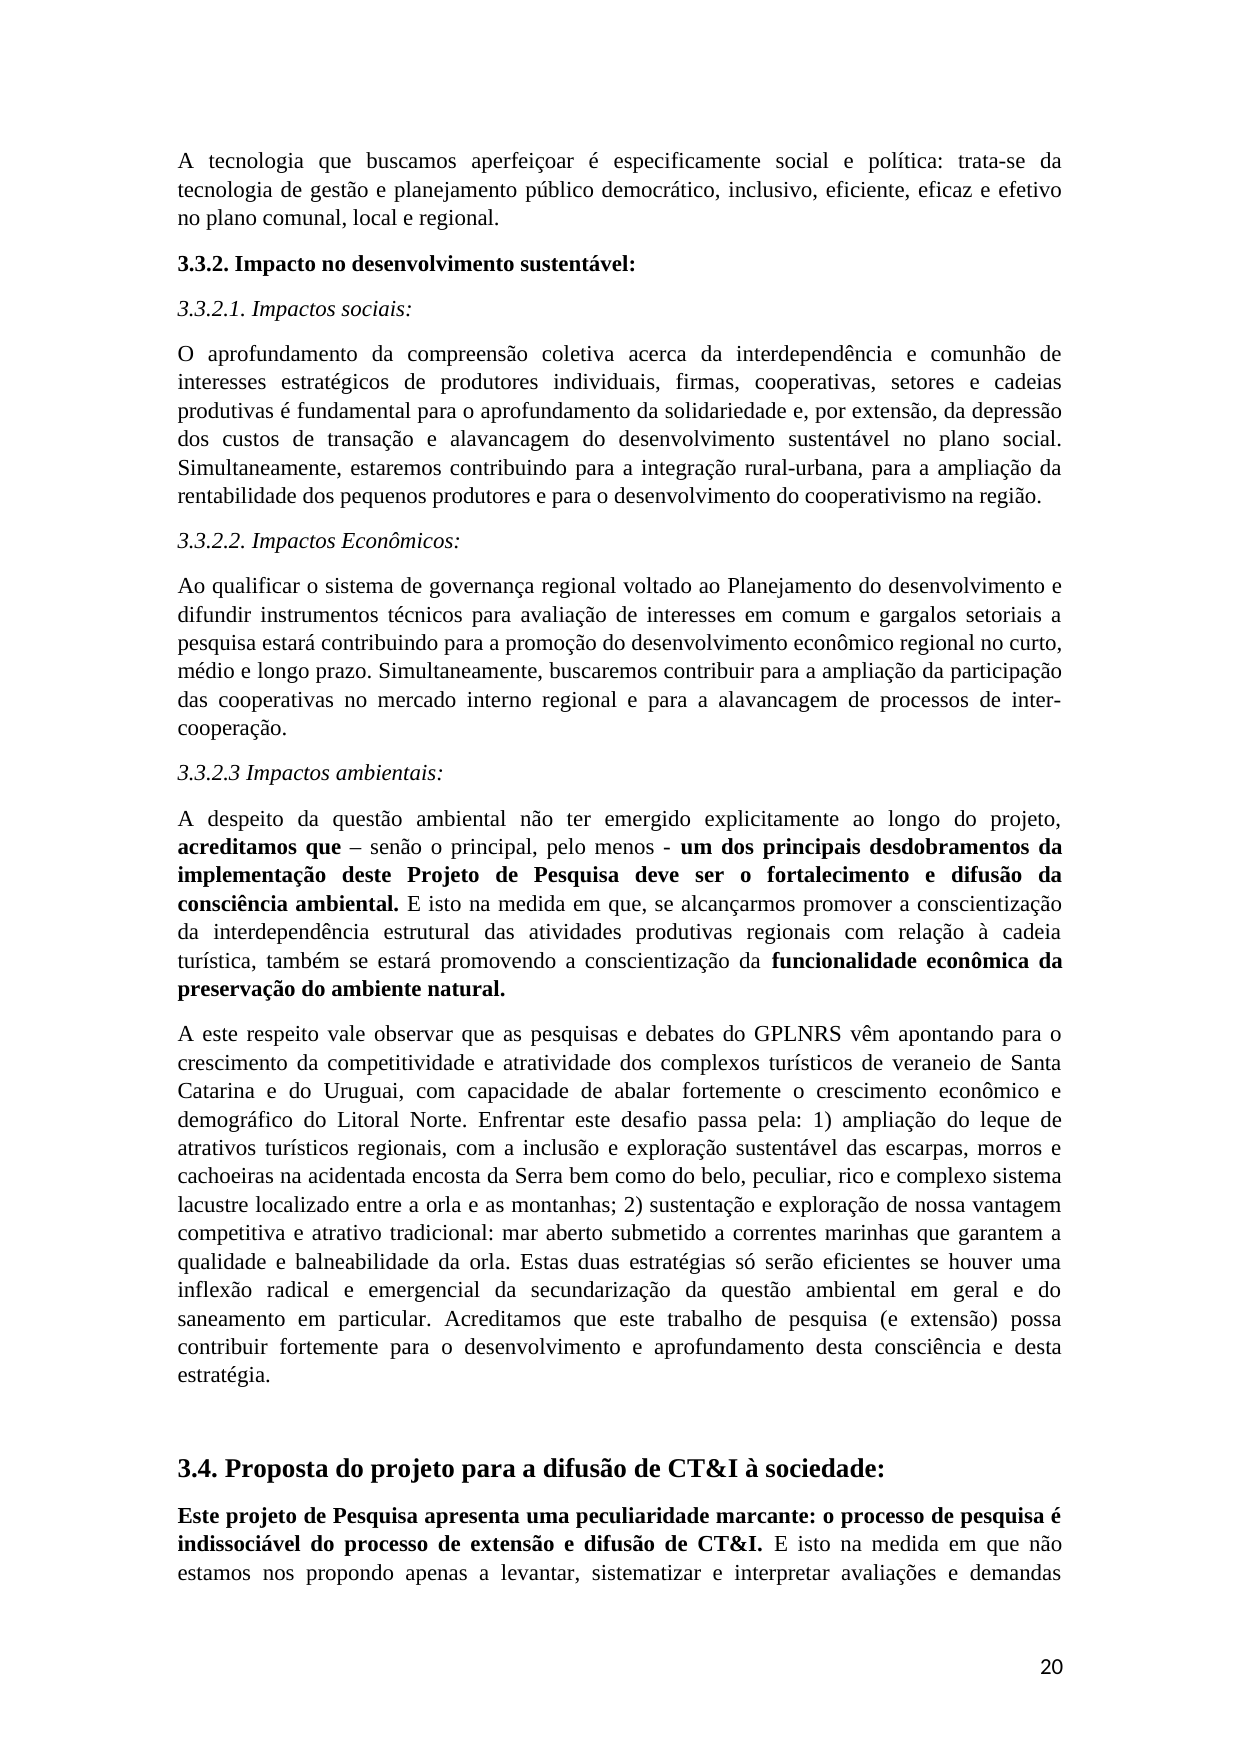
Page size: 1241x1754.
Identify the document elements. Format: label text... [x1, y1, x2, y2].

text 3.4. Proposta do projeto para a difusão de CT&I à sociedade: [177, 1452, 1063, 1483]
text O aprofundamento da compreensão coletiva acerca da interdependência e comunhão de interesses estratégicos de produtores individuais, firmas, cooperativas, setores e cadeias produtivas é fundamental para o aprofundamento da solidariedade e, por extensão, da depressão dos custos de transação e alavancagem do desenvolvimento sustentável no plano social. Simultaneamente, estaremos contribuindo para a integração rural-urbana, para a ampliação da rentabilidade dos pequenos produtores e para o desenvolvimento do cooperativismo na região. [177, 340, 1063, 508]
text A despeito da questão ambiental não ter emergido explicitamente ao longo do projeto, acreditamos que – senão o principal, pelo menos - um dos principais desdobramentos da implementação deste Projeto de Pesquisa deve ser o fortalecimento e difusão da consciência ambiental. E isto na medida em que, se alcançarmos promover a conscientização da interdependência estrutural das atividades produtivas regionais com relação à cadeia turística, também se estará promovendo a conscientização da funcionalidade econômica da preservação do ambiente natural. [177, 804, 1063, 1002]
text 3.3.2.2. Impactos Econômicos: [177, 527, 1063, 553]
text 3.3.2. Impacto no desenvolvimento sustentável: [177, 249, 1063, 276]
text A tecnologia que buscamos aperfeiçoar é especificamente social e política: trata-se da tecnologia de gestão e planejamento público democrático, inclusivo, eficiente, eficaz e efetivo no plano comunal, local e regional. [177, 148, 1063, 231]
text A este respeito vale observar que as pesquisas e debates do GPLNRS vêm apontando para o crescimento da competitividade e atratividade dos complexos turísticos de veraneio de Santa Catarina e do Uruguai, com capacidade de abalar fortemente o crescimento econômico e demográfico do Litoral Norte. Enfrentar este desafio passa pela: 1) ampliação do leque de atrativos turísticos regionais, com a inclusão e exploração sustentável das escarpas, morros e cachoeiras na acidentada encosta da Serra bem como do belo, peculiar, rico e complexo sistema lacustre localizado entre a orla e as montanhas; 2) sustentação e exploração de nossa vantagem competitiva e atrativo tradicional: mar aberto submetido a correntes marinhas que garantem a qualidade e balneabilidade da orla. Estas duas estratégias só serão eficientes se houver uma inflexão radical e emergencial da secundarização da questão ambiental em geral e do saneamento em particular. Acreditamos que este trabalho de pesquisa (e extensão) possa contribuir fortemente para o desenvolvimento e aprofundamento desta consciência e desta estratégia. [177, 1020, 1063, 1388]
text 3.3.2.3 Impactos ambientais: [177, 759, 1063, 786]
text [177, 1502, 1063, 1585]
text 3.3.2.1. Impactos sociais: [177, 295, 1063, 321]
text Ao qualificar o sistema de governança regional voltado ao Planejamento do desenvolvimento e difundir instrumentos técnicos para avaliação de interesses em comum e gargalos setoriais a pesquisa estará contribuindo para a promoção do desenvolvimento econômico regional no curto, médio e longo prazo. Simultaneamente, buscaremos contribuir para a ampliação da participação das cooperativas no mercado interno regional e para a alavancagem de processos de inter-cooperação. [177, 572, 1063, 741]
